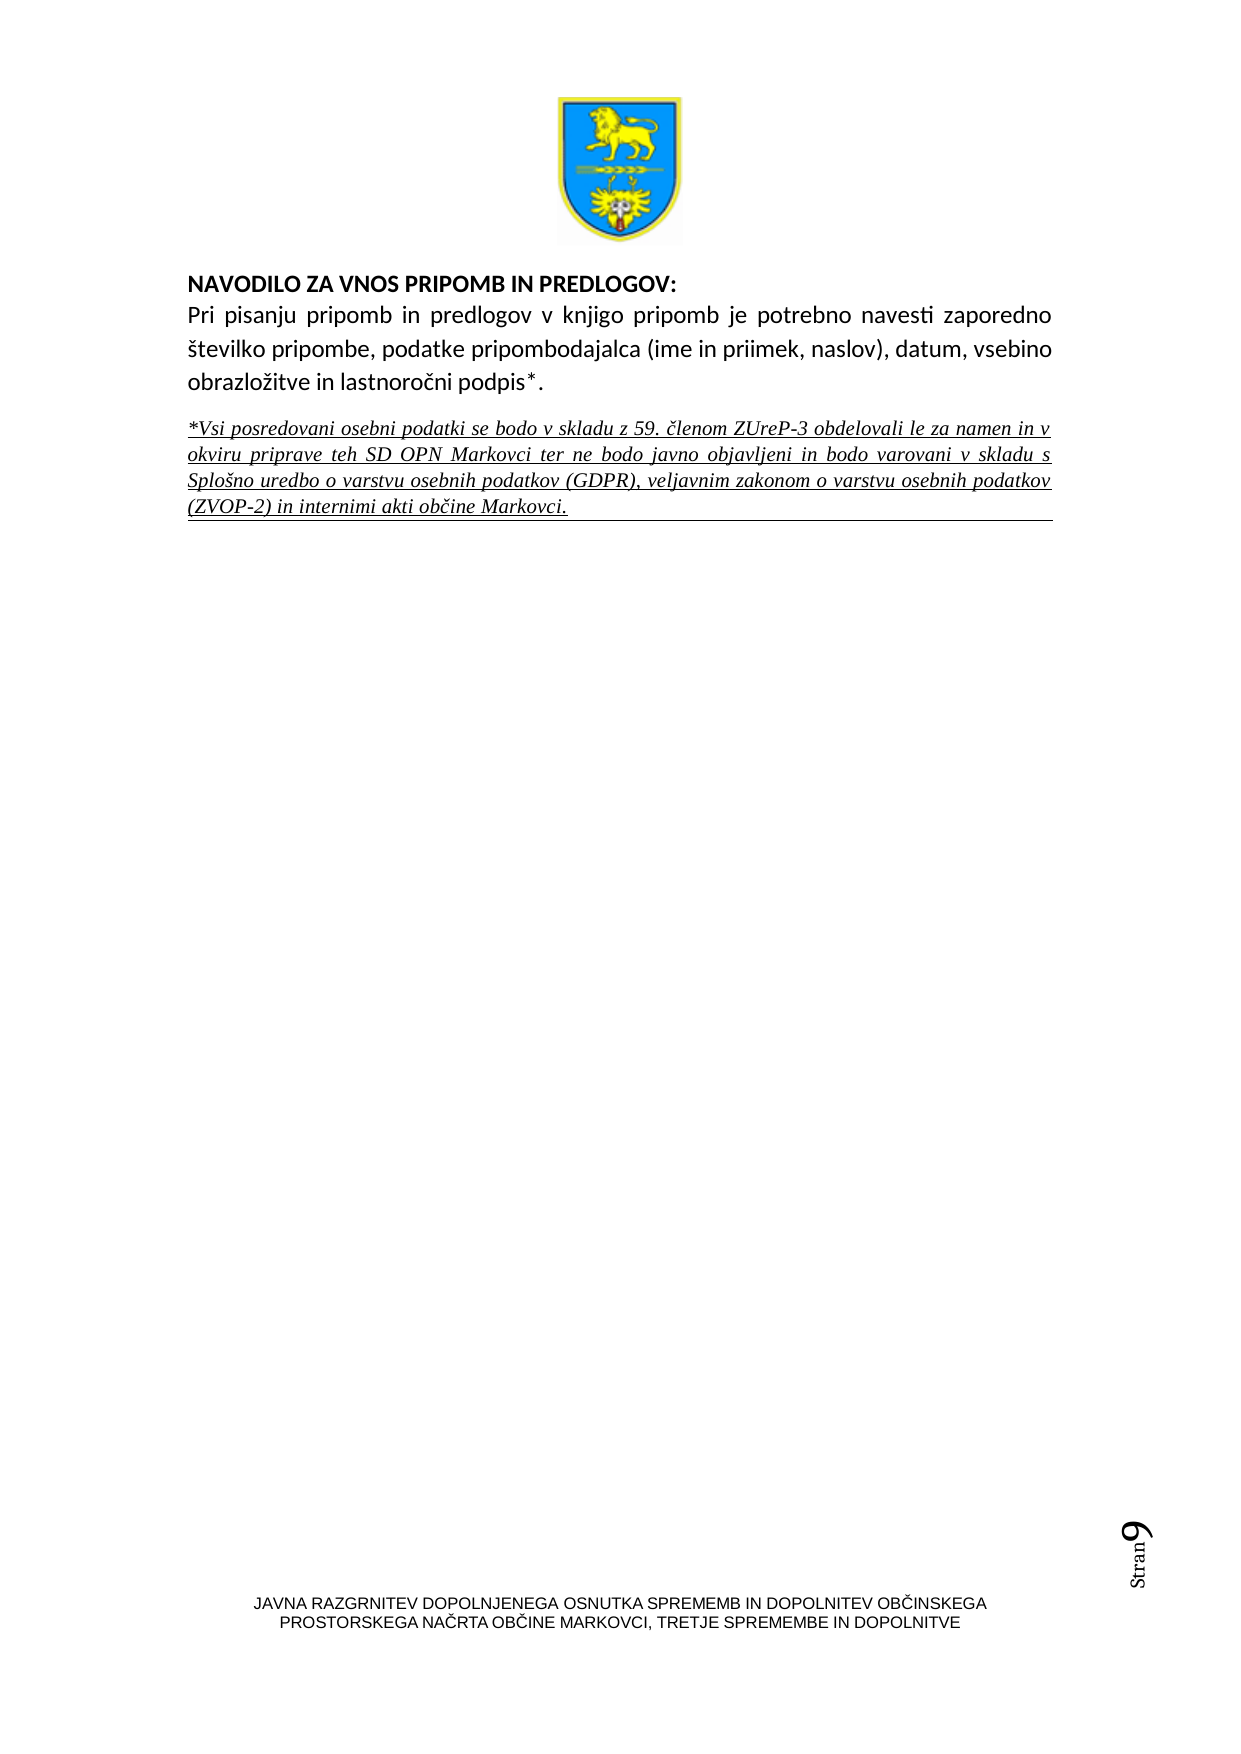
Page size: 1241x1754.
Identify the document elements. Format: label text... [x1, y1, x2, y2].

text NAVODILO ZA VNOS PRIPOMB IN PREDLOGOV: [187, 268, 1053, 299]
picture [557, 97, 683, 268]
text *Vsi posredovani osebni podatki se bodo v skladu z 59. členom ZUreP-3 obdelovali le za namen in v okviru priprave teh SD OPN Markovci ter ne bodo javno objavljeni in bodo varovani v skladu s Splošno uredbo o varstvu osebnih podatkov (GDPR), veljavnim zakonom o varstvu osebnih podatkov (ZVOP-2) in internimi akti občine Markovci. [187, 416, 1053, 521]
text Pri pisanju pripomb in predlogov v knjigo pripomb je potrebno navesti zaporedno številko pripombe, podatke pripombodajalca (ime in priimek, naslov), datum, vsebino obrazložitve in lastnoročni podpis*. [187, 299, 1053, 397]
